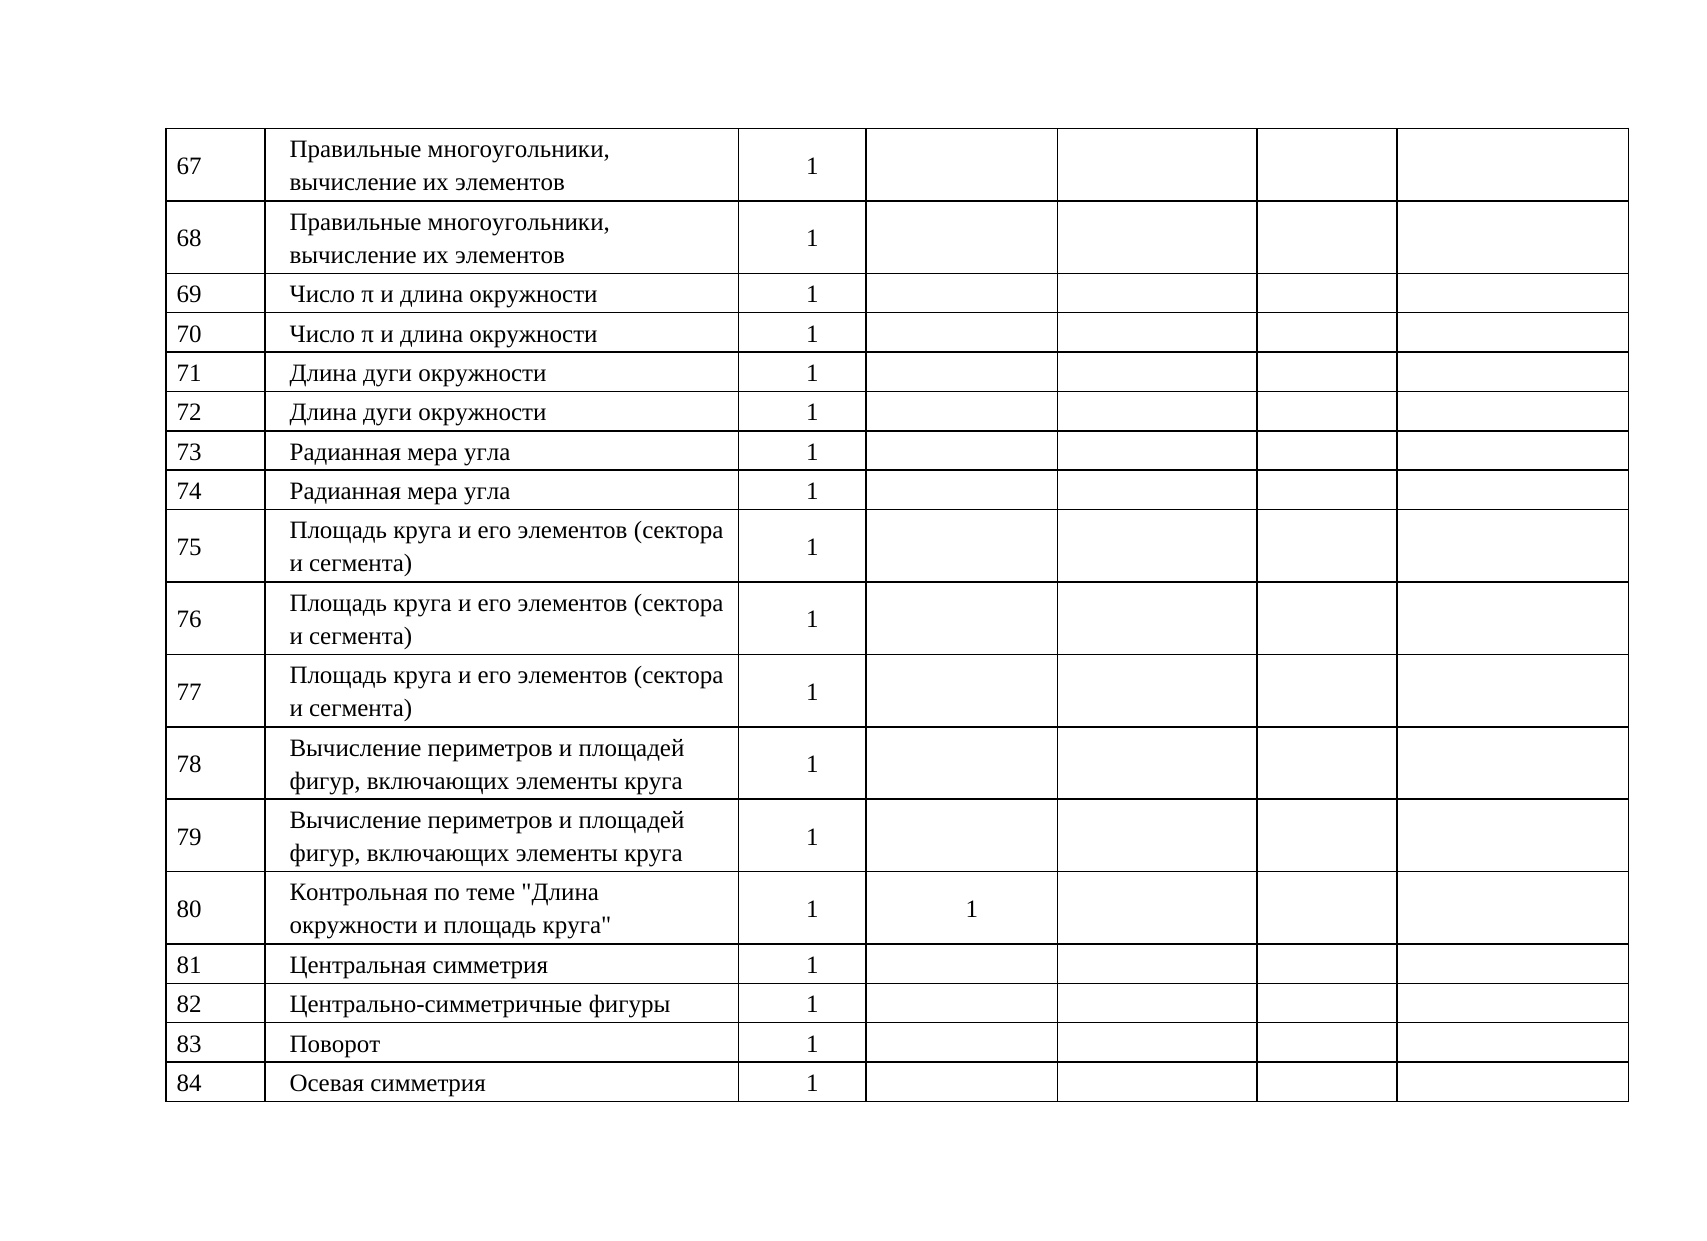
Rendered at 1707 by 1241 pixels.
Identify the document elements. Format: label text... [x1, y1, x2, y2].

table_cell 76 [167, 583, 264, 653]
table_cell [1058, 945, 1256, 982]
table_cell [1258, 202, 1396, 272]
table_cell [867, 392, 1057, 430]
table_cell [1058, 313, 1256, 351]
table_cell [1258, 655, 1396, 726]
table_cell [1398, 728, 1628, 798]
table_cell Площадь круга и его элементов (сектора и сегмента) [266, 583, 738, 653]
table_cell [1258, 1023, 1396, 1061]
table_cell [1058, 471, 1256, 509]
table_cell 79 [167, 800, 264, 871]
table_cell [1258, 432, 1396, 469]
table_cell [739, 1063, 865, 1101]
table_cell Радианная мера угла [266, 471, 738, 509]
table_cell 73 [167, 432, 264, 469]
table_cell 1 [739, 471, 865, 509]
table_cell [1398, 353, 1628, 391]
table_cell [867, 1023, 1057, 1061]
table_cell [1058, 510, 1256, 581]
table_cell Вычисление периметров и площадей фигур, включающих элементы круга [266, 728, 738, 798]
table_cell [867, 202, 1057, 272]
table_cell [867, 471, 1057, 509]
table_cell [1398, 471, 1628, 509]
table_cell [1258, 728, 1396, 798]
table_cell [867, 274, 1057, 312]
table_cell [1258, 129, 1396, 200]
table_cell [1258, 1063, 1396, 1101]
table_cell [1058, 129, 1256, 200]
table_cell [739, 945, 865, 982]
table_cell 77 [167, 655, 264, 726]
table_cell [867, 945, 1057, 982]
table_cell [1398, 129, 1628, 200]
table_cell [266, 129, 738, 200]
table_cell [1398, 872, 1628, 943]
table_cell 68 [167, 202, 264, 272]
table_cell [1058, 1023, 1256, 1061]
table_cell [1398, 800, 1628, 871]
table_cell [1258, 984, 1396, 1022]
table_cell 1 [739, 313, 865, 351]
table_cell [1058, 655, 1256, 726]
table_cell 1 [739, 655, 865, 726]
table_cell 1 [739, 872, 865, 943]
table_cell [1398, 392, 1628, 430]
table_cell 67 [167, 129, 264, 200]
table_cell [1398, 313, 1628, 351]
table_cell 80 [167, 872, 264, 943]
table_cell Длина дуги окружности [266, 353, 738, 391]
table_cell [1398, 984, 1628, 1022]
table_cell 1 [867, 872, 1057, 943]
table_cell 75 [167, 510, 264, 581]
table_cell Вычисление периметров и площадей фигур, включающих элементы круга [266, 800, 738, 871]
table_cell [1258, 471, 1396, 509]
table_cell [867, 510, 1057, 581]
table_cell [867, 313, 1057, 351]
table_cell 1 [739, 202, 865, 272]
table_cell [867, 583, 1057, 653]
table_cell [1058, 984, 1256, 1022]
table_cell 1 [739, 274, 865, 312]
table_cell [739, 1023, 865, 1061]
table_cell [1058, 800, 1256, 871]
table_cell [867, 432, 1057, 469]
table_cell 1 [739, 510, 865, 581]
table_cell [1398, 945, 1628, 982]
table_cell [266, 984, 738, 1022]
table_cell [1258, 274, 1396, 312]
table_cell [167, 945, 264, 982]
table_cell [867, 800, 1057, 871]
table_cell [1058, 728, 1256, 798]
table_cell [1398, 510, 1628, 581]
table_cell 1 [739, 353, 865, 391]
table_cell [1058, 202, 1256, 272]
table_cell 71 [167, 353, 264, 391]
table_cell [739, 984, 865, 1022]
table_cell [1258, 583, 1396, 653]
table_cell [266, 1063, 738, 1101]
table_cell 1 [739, 392, 865, 430]
table_cell 1 [739, 432, 865, 469]
table_cell Число π и длина окружности [266, 313, 738, 351]
table_cell Длина дуги окружности [266, 392, 738, 430]
table_cell [1398, 583, 1628, 653]
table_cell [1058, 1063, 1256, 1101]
table_cell [1258, 313, 1396, 351]
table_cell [266, 202, 738, 272]
table_cell [1258, 800, 1396, 871]
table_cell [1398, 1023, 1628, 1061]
table_cell Контрольная по теме "Длина окружности и площадь круга" [266, 872, 738, 943]
table_cell [1258, 510, 1396, 581]
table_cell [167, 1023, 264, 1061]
table_cell 69 [167, 274, 264, 312]
table_cell Площадь круга и его элементов (сектора и сегмента) [266, 655, 738, 726]
table_cell [1258, 392, 1396, 430]
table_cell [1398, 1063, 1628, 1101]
table_cell 78 [167, 728, 264, 798]
table_cell [1398, 274, 1628, 312]
table_cell [1058, 432, 1256, 469]
table_cell [867, 129, 1057, 200]
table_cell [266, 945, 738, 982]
table_cell [1398, 655, 1628, 726]
table_cell 74 [167, 471, 264, 509]
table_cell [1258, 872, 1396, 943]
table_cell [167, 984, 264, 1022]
table_cell 1 [739, 728, 865, 798]
table_cell [1398, 432, 1628, 469]
table_cell 1 [739, 129, 865, 200]
table_cell [1058, 583, 1256, 653]
table_cell Число π и длина окружности [266, 274, 738, 312]
table_cell [1058, 353, 1256, 391]
table_cell [867, 655, 1057, 726]
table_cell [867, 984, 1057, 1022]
table_cell 1 [739, 800, 865, 871]
table_cell [867, 353, 1057, 391]
table_cell [1058, 392, 1256, 430]
table_cell [1398, 202, 1628, 272]
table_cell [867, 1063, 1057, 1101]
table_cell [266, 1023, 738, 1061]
table_cell 70 [167, 313, 264, 351]
table_cell [867, 728, 1057, 798]
table_cell [1258, 353, 1396, 391]
table_cell Радианная мера угла [266, 432, 738, 469]
table_cell [1058, 274, 1256, 312]
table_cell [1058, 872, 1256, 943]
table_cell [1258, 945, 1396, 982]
table_cell Площадь круга и его элементов (сектора и сегмента) [266, 510, 738, 581]
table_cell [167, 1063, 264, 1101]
table_cell 1 [739, 583, 865, 653]
table_cell 72 [167, 392, 264, 430]
